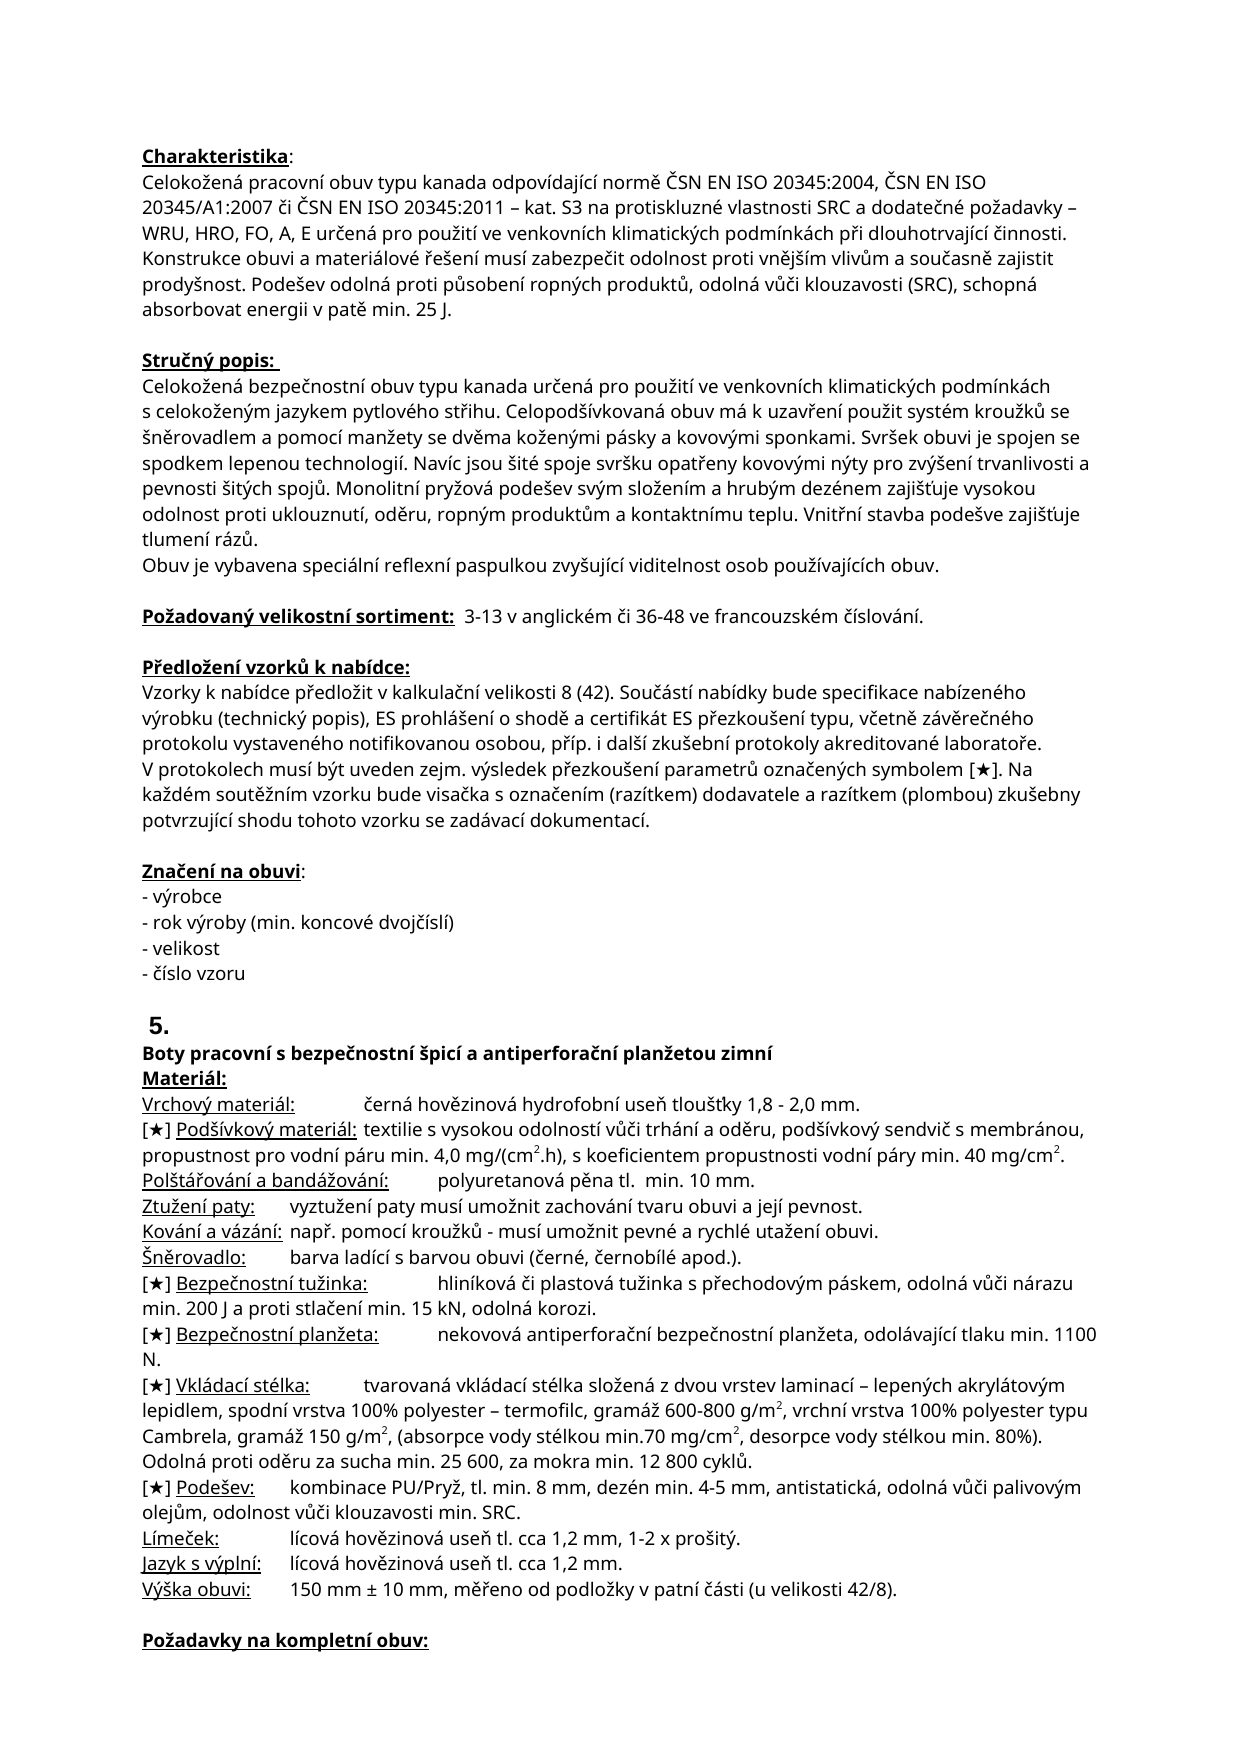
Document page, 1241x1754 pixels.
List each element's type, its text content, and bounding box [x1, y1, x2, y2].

text Jazyk s výplní: lícová hovězinová useň tl. cca 1,2 mm. [142, 1551, 1098, 1576]
text [★] Podšívkový materiál: textilie s vysokou odolností vůči trhání a oděru, podšívkový sendvič s membránou, propustnost pro vodní páru min. 4,0 mg/(cm2.h), s koeficientem propustnosti vodní páry min. 40 mg/cm2. [142, 1117, 1098, 1168]
text Požadovaný velikostní sortiment: 3-13 v anglickém či 36-48 ve francouzském číslování. [142, 603, 1098, 628]
text Výška obuvi: 150 mm ± 10 mm, měřeno od podložky v patní části (u velikosti 42/8). [142, 1576, 1098, 1602]
text Boty pracovní s bezpečnostní špicí a antiperforační planžetou zimní [142, 1040, 1098, 1066]
text Ztužení paty: vyztužení paty musí umožnit zachování tvaru obuvi a její pevnost. [142, 1193, 1098, 1219]
text - výrobce [142, 884, 1098, 909]
text - číslo vzoru [142, 960, 1098, 986]
text Charakteristika: [142, 144, 1098, 169]
text Vrchový materiál: černá hovězinová hydrofobní useň tloušťky 1,8 - 2,0 mm. [142, 1091, 1098, 1117]
text Předložení vzorků k nabídce: [142, 654, 1098, 679]
text Polštářování a bandážování: polyuretanová pěna tl. min. 10 mm. [142, 1168, 1098, 1193]
text Stručný popis: [142, 348, 1098, 373]
text Celokožená bezpečnostní obuv typu kanada určená pro použití ve venkovních klimatických podmínkách s celokoženým jazykem pytlového střihu. Celopodšívkovaná obuv má k uzavření použit systém kroužků se šněrovadlem a pomocí manžety se dvěma koženými pásky a kovovými sponkami. Svršek obuvi je spojen se spodkem lepenou technologií. Navíc jsou šité spoje svršku opatřeny kovovými nýty pro zvýšení trvanlivosti a pevnosti šitých spojů. Monolitní pryžová podešev svým složením a hrubým dezénem zajišťuje vysokou odolnost proti uklouznutí, oděru, ropným produktům a kontaktnímu teplu. Vnitřní stavba podešve zajišťuje tlumení rázů. [142, 373, 1098, 552]
text Materiál: [142, 1066, 1098, 1091]
text Límeček: lícová hovězinová useň tl. cca 1,2 mm, 1-2 x prošitý. [142, 1525, 1098, 1551]
text [★] Podešev: kombinace PU/Pryž, tl. min. 8 mm, dezén min. 4-5 mm, antistatická, odolná vůči palivovým olejům, odolnost vůči klouzavosti min. SRC. [142, 1474, 1098, 1525]
text Kování a vázání: např. pomocí kroužků - musí umožnit pevné a rychlé utažení obuvi. [142, 1219, 1098, 1244]
text [★] Vkládací stélka: tvarovaná vkládací stélka složená z dvou vrstev laminací – lepených akrylátovým lepidlem, spodní vrstva 100% polyester – termofilc, gramáž 600-800 g/m2, vrchní vrstva 100% polyester typu Cambrela, gramáž 150 g/m2, (absorpce vody stélkou min.70 mg/cm2, desorpce vody stélkou min. 80%). Odolná proti oděru za sucha min. 25 600, za mokra min. 12 800 cyklů. [142, 1372, 1098, 1474]
text [★] Bezpečnostní tužinka: hliníková či plastová tužinka s přechodovým páskem, odolná vůči nárazu min. 200 J a proti stlačení min. 15 kN, odolná korozi. [142, 1270, 1098, 1321]
text - rok výroby (min. koncové dvojčíslí) [142, 909, 1098, 935]
text Vzorky k nabídce předložit v kalkulační velikosti 8 (42). Součástí nabídky bude specifikace nabízeného výrobku (technický popis), ES prohlášení o shodě a certifikát ES přezkoušení typu, včetně závěrečného protokolu vystaveného notifikovanou osobou, příp. i další zkušební protokoly akreditované laboratoře. V protokolech musí být uveden zejm. výsledek přezkoušení parametrů označených symbolem [★]. Na každém soutěžním vzorku bude visačka s označením (razítkem) dodavatele a razítkem (plombou) zkušebny potvrzující shodu tohoto vzorku se zadávací dokumentací. [142, 679, 1098, 833]
text Celokožená pracovní obuv typu kanada odpovídající normě ČSN EN ISO 20345:2004, ČSN EN ISO 20345/A1:2007 či ČSN EN ISO 20345:2011 – kat. S3 na protiskluzné vlastnosti SRC a dodatečné požadavky – WRU, HRO, FO, A, E určená pro použití ve venkovních klimatických podmínkách při dlouhotrvající činnosti. Konstrukce obuvi a materiálové řešení musí zabezpečit odolnost proti vnějším vlivům a současně zajistit prodyšnost. Podešev odolná proti působení ropných produktů, odolná vůči klouzavosti (SRC), schopná absorbovat energii v patě min. 25 J. [142, 169, 1098, 322]
text Značení na obuvi: [142, 858, 1098, 884]
text - velikost [142, 935, 1098, 960]
text Obuv je vybavena speciální reflexní paspulkou zvyšující viditelnost osob používajících obuv. [142, 552, 1098, 577]
text [★] Bezpečnostní planžeta: nekovová antiperforační bezpečnostní planžeta, odolávající tlaku min. 1100 N. [142, 1321, 1098, 1372]
text Požadavky na kompletní obuv: [142, 1627, 1098, 1653]
text Šněrovadlo: barva ladící s barvou obuvi (černé, černobílé apod.). [142, 1244, 1098, 1270]
